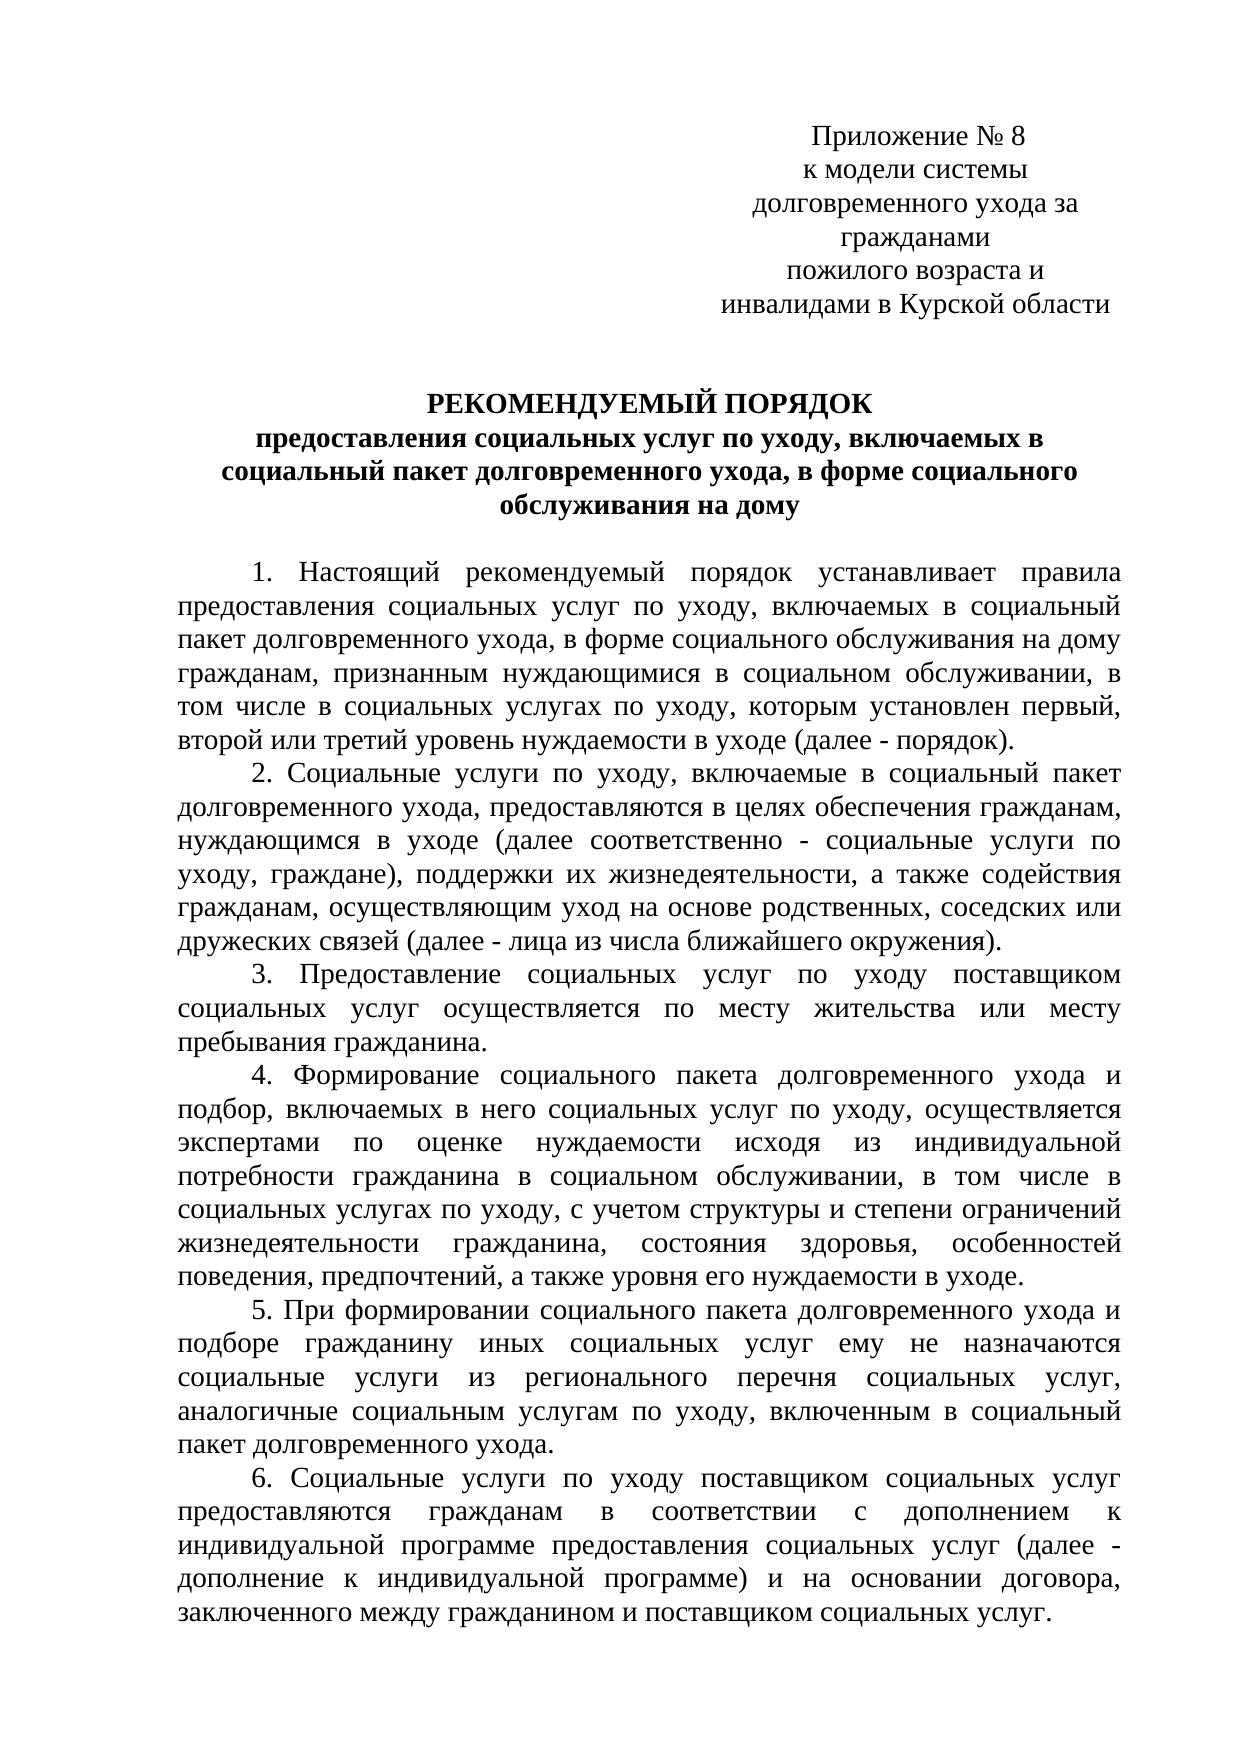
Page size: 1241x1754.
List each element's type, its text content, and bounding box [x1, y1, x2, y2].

text Приложение № 8 [767, 118, 1122, 152]
text 4. Формирование социального пакета долговременного ухода и подбор, включаемых в него социальных услуг по уходу, осуществляется экспертами по оценке нуждаемости исходя из индивидуальной потребности гражданина в социальном обслуживании, в том числе в социальных услугах по уходу, с учетом структуры и степени ограничений жизнедеятельности гражданина, состояния здоровья, особенностей поведения, предпочтений, а также уровня его нуждаемости в уходе. [177, 1057, 1122, 1292]
text к модели системы [709, 152, 1122, 185]
text пожилого возраста и инвалидами в Курской области [709, 252, 1122, 319]
title РЕКОМЕНДУЕМЫЙ ПОРЯДОК [177, 386, 1122, 420]
text 2. Социальные услуги по уходу, включаемые в социальный пакет долговременного ухода, предоставляются в целях обеспечения гражданам, нуждающимся в уходе (далее соответственно - социальные услуги по уходу, граждане), поддержки их жизнедеятельности, а также содействия гражданам, осуществляющим уход на основе родственных, соседских или дружеских связей (далее - лица из числа ближайшего окружения). [177, 755, 1122, 957]
text 3. Предоставление социальных услуг по уходу поставщиком социальных услуг осуществляется по месту жительства или месту пребывания гражданина. [177, 957, 1122, 1057]
text долговременного ухода за гражданами [709, 185, 1122, 252]
title предоставления социальных услуг по уходу, включаемых в социальный пакет долговременного ухода, в форме социального обслуживания на дому [177, 420, 1122, 521]
text 6. Социальные услуги по уходу поставщиком социальных услуг предоставляются гражданам в соответствии с дополнением к индивидуальной программе предоставления социальных услуг (далее - дополнение к индивидуальной программе) и на основании договора, заключенного между гражданином и поставщиком социальных услуг. [177, 1460, 1122, 1627]
text 1. Настоящий рекомендуемый порядок устанавливает правила предоставления социальных услуг по уходу, включаемых в социальный пакет долговременного ухода, в форме социального обслуживания на дому гражданам, признанным нуждающимися в социальном обслуживании, в том числе в социальных услугах по уходу, которым установлен первый, второй или третий уровень нуждаемости в уходе (далее - порядок). [177, 554, 1122, 755]
text 5. При формировании социального пакета долговременного ухода и подборе гражданину иных социальных услуг ему не назначаются социальные услуги из регионального перечня социальных услуг, аналогичные социальным услугам по уходу, включенным в социальный пакет долговременного ухода. [177, 1292, 1122, 1460]
